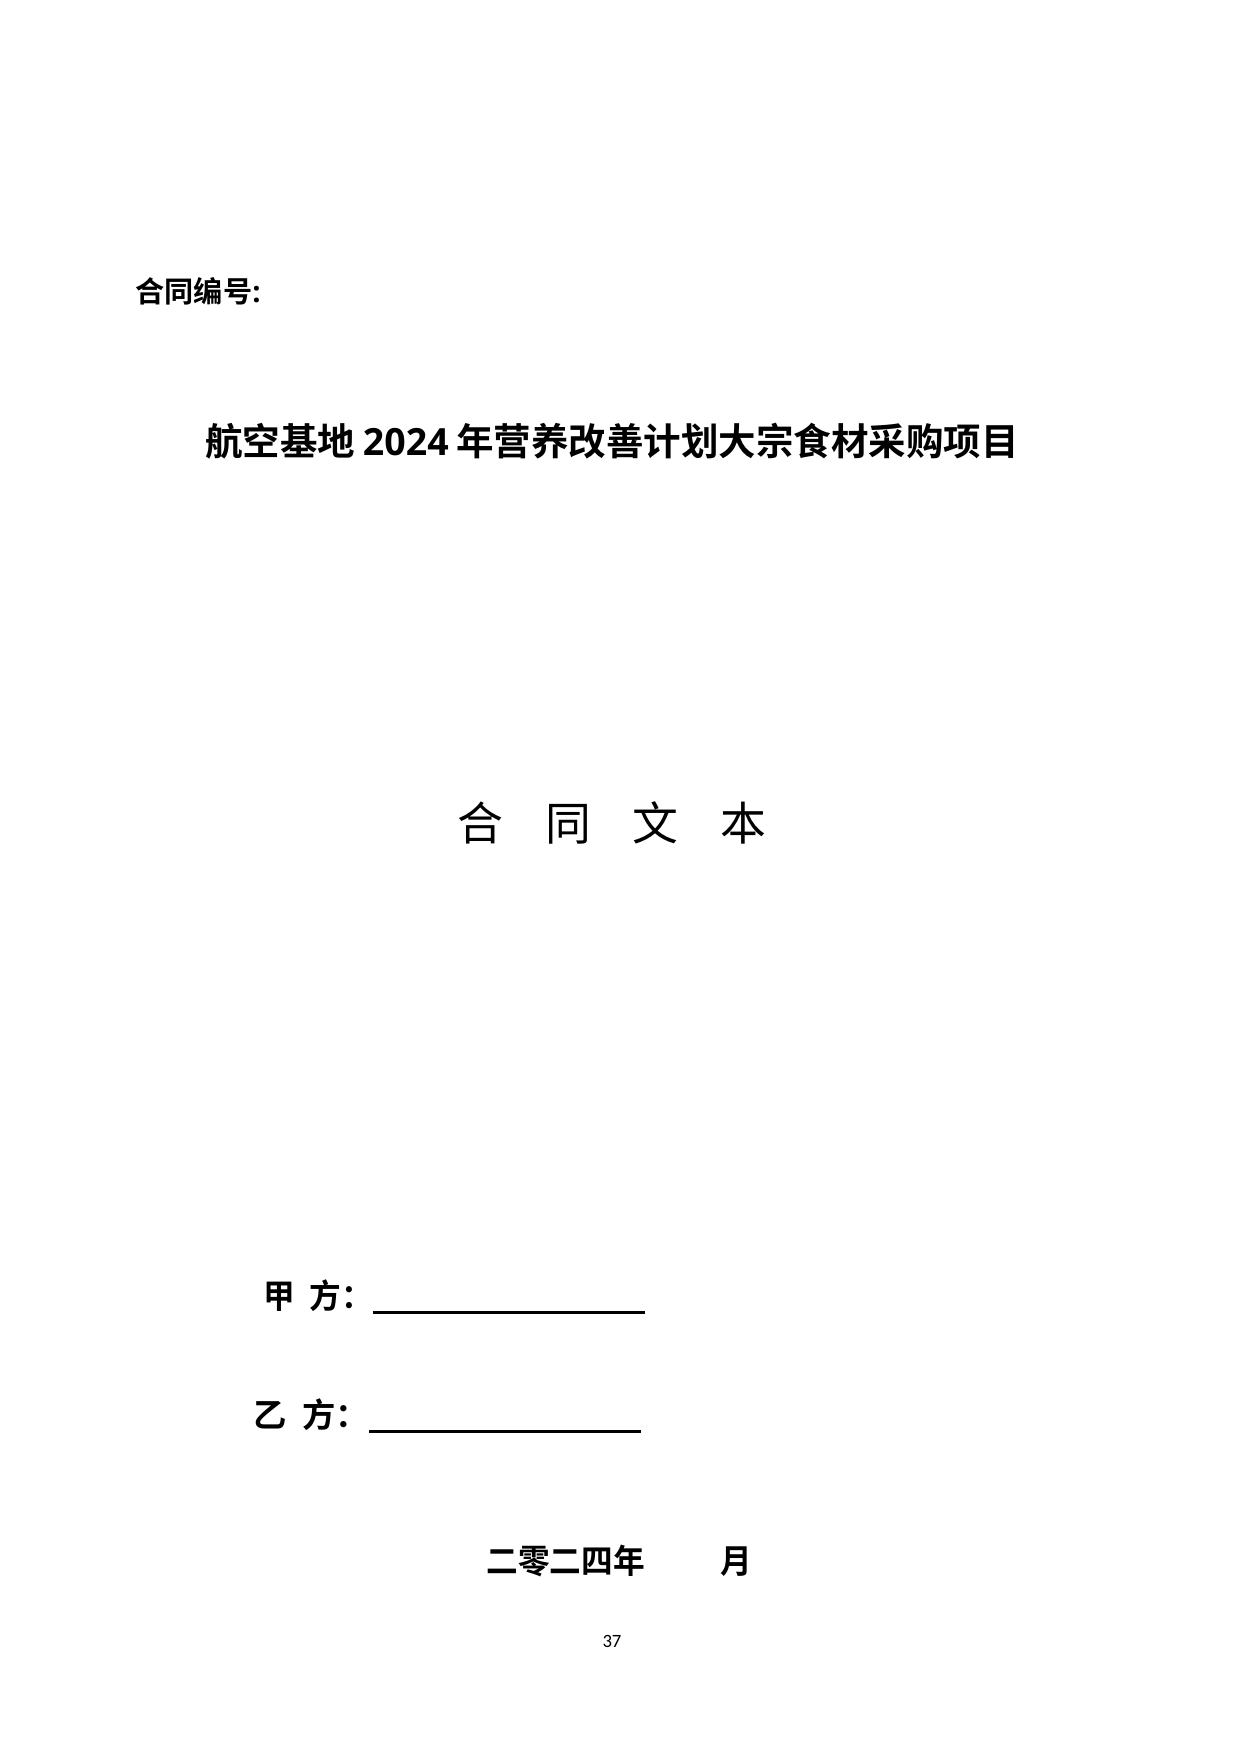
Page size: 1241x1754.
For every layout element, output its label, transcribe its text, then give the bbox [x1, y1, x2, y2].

text 甲 方： [135, 1270, 1088, 1318]
text 合 同 文 本 [135, 787, 1088, 853]
text 航空基地2024年营养改善计划大宗食材采购项目 [135, 412, 1088, 466]
text 乙 方： [135, 1389, 1088, 1437]
subtitle 合同编号: [135, 269, 1088, 311]
text 二零二四年 月 [486, 1534, 754, 1583]
